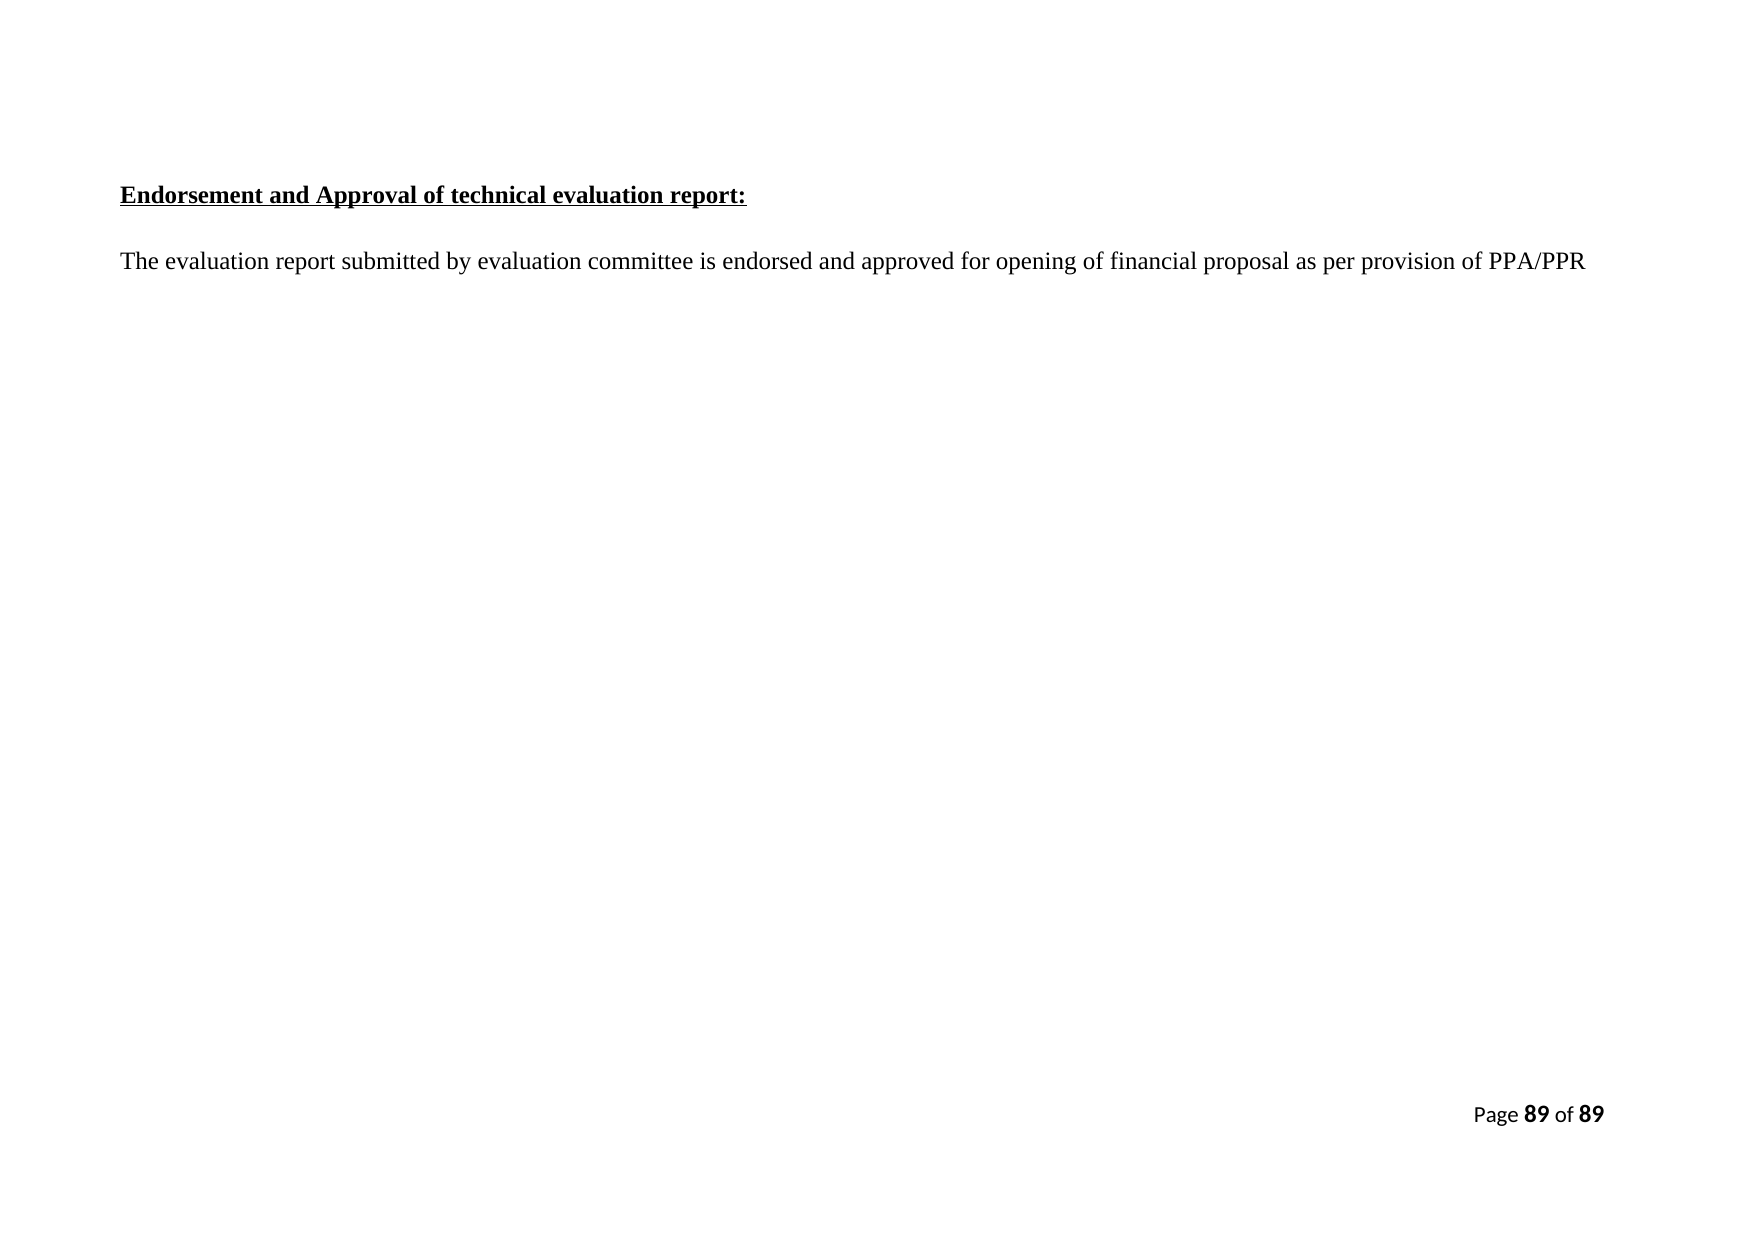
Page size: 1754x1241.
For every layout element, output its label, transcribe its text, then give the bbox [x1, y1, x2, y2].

text The evaluation report submitted by evaluation committee is endorsed and approved for opening of financial proposal as per provision of PPA/PPR [120, 246, 1604, 275]
text Endorsement and Approval of technical evaluation report: [120, 180, 1604, 209]
